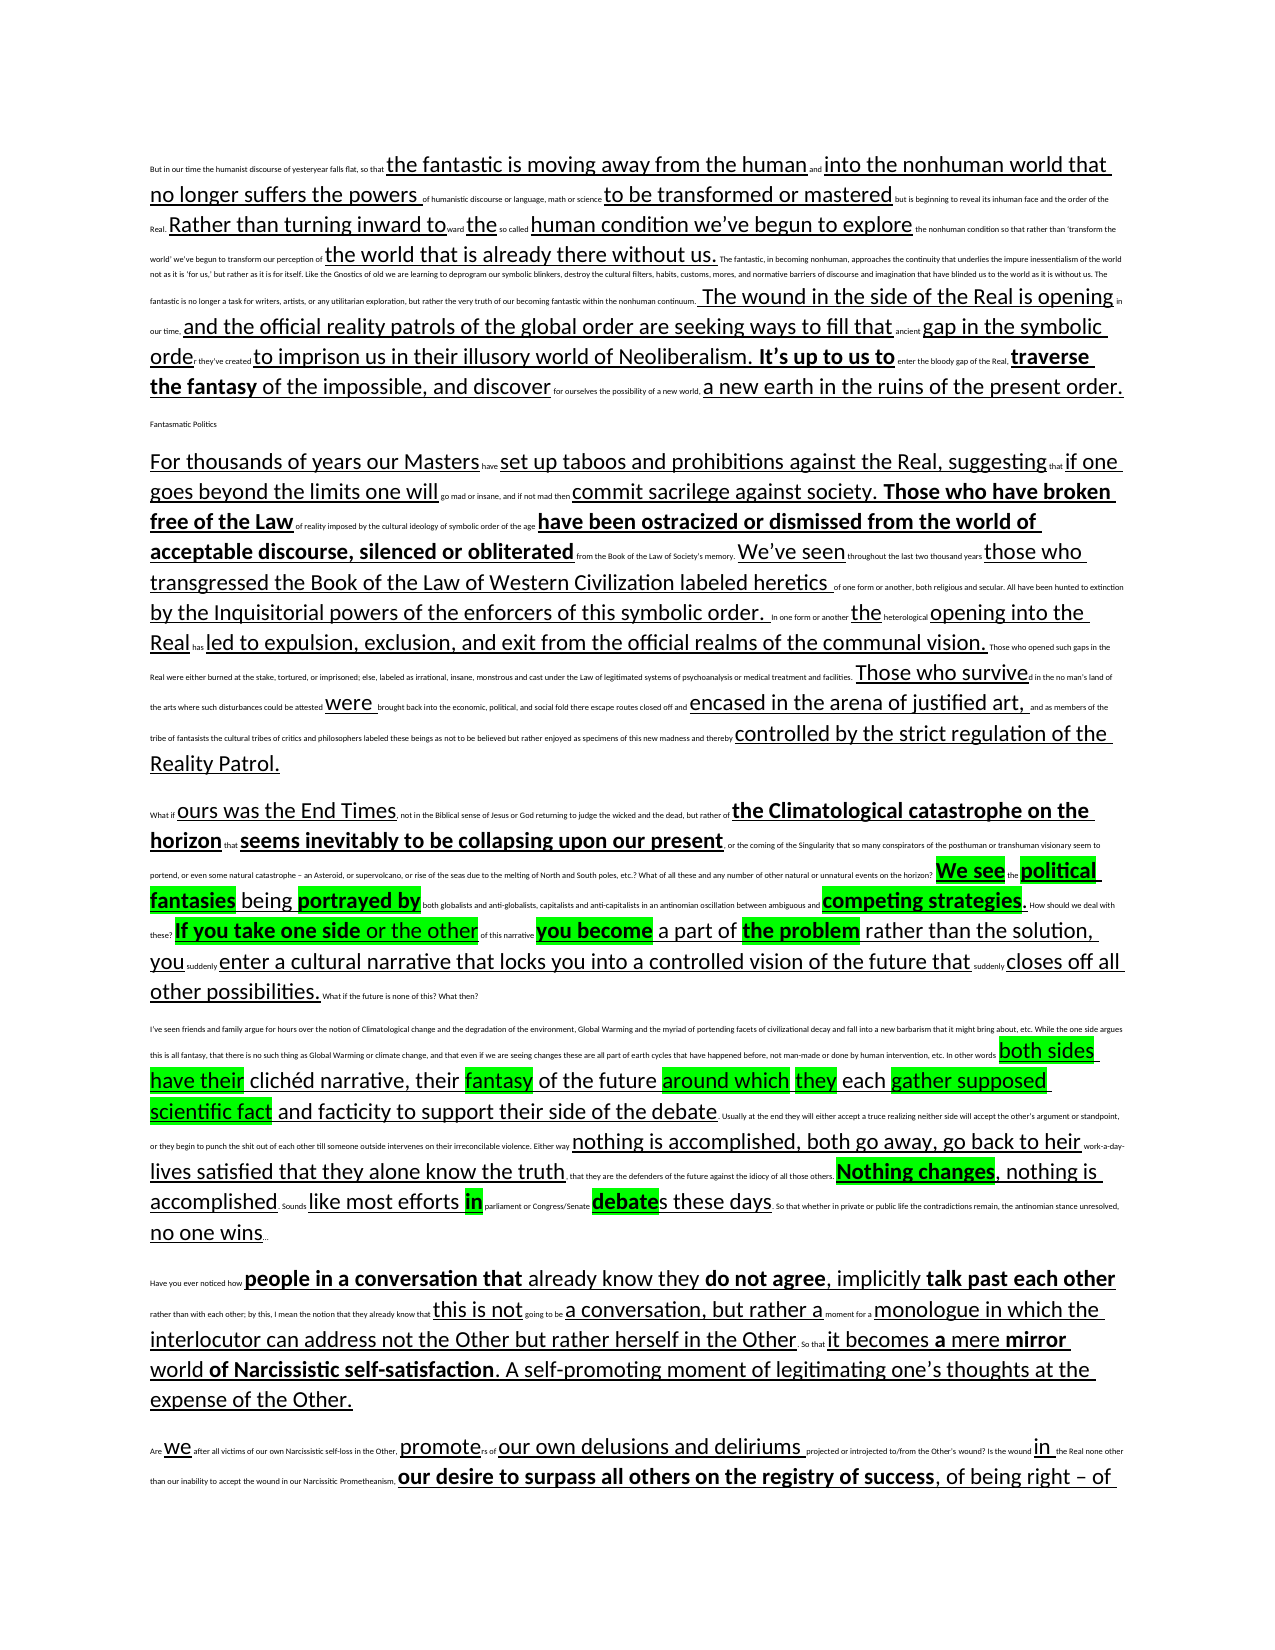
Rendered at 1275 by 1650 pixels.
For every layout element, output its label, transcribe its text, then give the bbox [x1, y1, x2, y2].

text For thousands of years our Masters have set up taboos and prohibitions against the Real, suggesting that if one goes beyond the limits one will go mad or insane, and if not mad then commit sacrilege against society. Those who have broken free of the Law of reality imposed by the cultural ideology of symbolic order of the age have been ostracized or dismissed from the world of acceptable discourse, silenced or obliterated from the Book of the Law of Society’s memory. We’ve seen throughout the last two thousand years those who transgressed the Book of the Law of Western Civilization labeled heretics of one form or another, both religious and secular. All have been hunted to extinction by the Inquisitorial powers of the enforcers of this symbolic order. In one form or another the heterological opening into the Real has led to expulsion, exclusion, and exit from the official realms of the communal vision. Those who opened such gaps in the Real were either burned at the stake, tortured, or imprisoned; else, labeled as irrational, insane, monstrous and cast under the Law of legitimated systems of psychoanalysis or medical treatment and facilities. Those who survived in the no man’s land of the arts where such disturbances could be attested were brought back into the economic, political, and social fold there escape routes closed off and encased in the arena of justified art, and as members of the tribe of fantasists the cultural tribes of critics and philosophers labeled these beings as not to be believed but rather enjoyed as specimens of this new madness and thereby controlled by the strict regulation of the Reality Patrol. [150, 447, 1125, 777]
text Have you ever noticed how people in a conversation that already know they do not agree, implicitly talk past each other rather than with each other; by this, I mean the notion that they already know that this is not going to be a conversation, but rather a moment for a monologue in which the interlocutor can address not the Other but rather herself in the Other. So that it becomes a mere mirror world of Narcissistic self-satisfaction. A self-promoting moment of legitimating one’s thoughts at the expense of the Other. [150, 1264, 1125, 1413]
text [150, 1432, 1125, 1490]
text But in our time the humanist discourse of yesteryear falls flat, so that the fantastic is moving away from the human and into the nonhuman world that no longer suffers the powers of humanistic discourse or language, math or science to be transformed or mastered but is beginning to reveal its inhuman face and the order of the Real. Rather than turning inward toward the so called human condition we’ve begun to explore the nonhuman condition so that rather than ‘transform the world’ we’ve begun to transform our perception of the world that is already there without us. The fantastic, in becoming nonhuman, approaches the continuity that underlies the impure inessentialism of the world not as it is ‘for us,’ but rather as it is for itself. Like the Gnostics of old we are learning to deprogram our symbolic blinkers, destroy the cultural filters, habits, customs, mores, and normative barriers of discourse and imagination that have blinded us to the world as it is without us. The fantastic is no longer a task for writers, artists, or any utilitarian exploration, but rather the very truth of our becoming fantastic within the nonhuman continuum. The wound in the side of the Real is opening in our time, and the official reality patrols of the global order are seeking ways to fill that ancient gap in the symbolic order they’ve created to imprison us in their illusory world of Neoliberalism. It’s up to us to enter the bloody gap of the Real, traverse the fantasy of the impossible, and discover for ourselves the possibility of a new world, a new earth in the ruins of the present order. [150, 150, 1125, 400]
text What if ours was the End Times, not in the Biblical sense of Jesus or God returning to judge the wicked and the dead, but rather of the Climatological catastrophe on the horizon that seems inevitably to be collapsing upon our present, or the coming of the Singularity that so many conspirators of the posthuman or transhuman visionary seem to portend, or even some natural catastrophe – an Asteroid, or supervolcano, or rise of the seas due to the melting of North and South poles, etc.? What of all these and any number of other natural or unnatural events on the horizon? We see the political fantasies being portrayed by both globalists and anti-globalists, capitalists and anti-capitalists in an antinomian oscillation between ambiguous and competing strategies. How should we deal with these? If you take one side or the other of this narrative you become a part of the problem rather than the solution, you suddenly enter a cultural narrative that locks you into a controlled vision of the future that suddenly closes off all other possibilities. What if the future is none of this? What then? [150, 796, 1125, 1005]
text I’ve seen friends and family argue for hours over the notion of Climatological change and the degradation of the environment, Global Warming and the myriad of portending facets of civilizational decay and fall into a new barbarism that it might bring about, etc. While the one side argues this is all fantasy, that there is no such thing as Global Warming or climate change, and that even if we are seeing changes these are all part of earth cycles that have happened before, not man-made or done by human intervention, etc. In other words both sides have their clichéd narrative, their fantasy of the future around which they each gather supposed scientific fact and facticity to support their side of the debate. Usually at the end they will either accept a truce realizing neither side will accept the other’s argument or standpoint, or they begin to punch the shit out of each other till someone outside intervenes on their irreconcilable violence. Either way nothing is accomplished, both go away, go back to heir work-a-day-lives satisfied that they alone know the truth, that they are the defenders of the future against the idiocy of all those others. Nothing changes, nothing is accomplished. Sounds like most efforts in parliament or Congress/Senate debates these days. So that whether in private or public life the contradictions remain, the antinomian stance unresolved, no one wins… [150, 1024, 1125, 1246]
